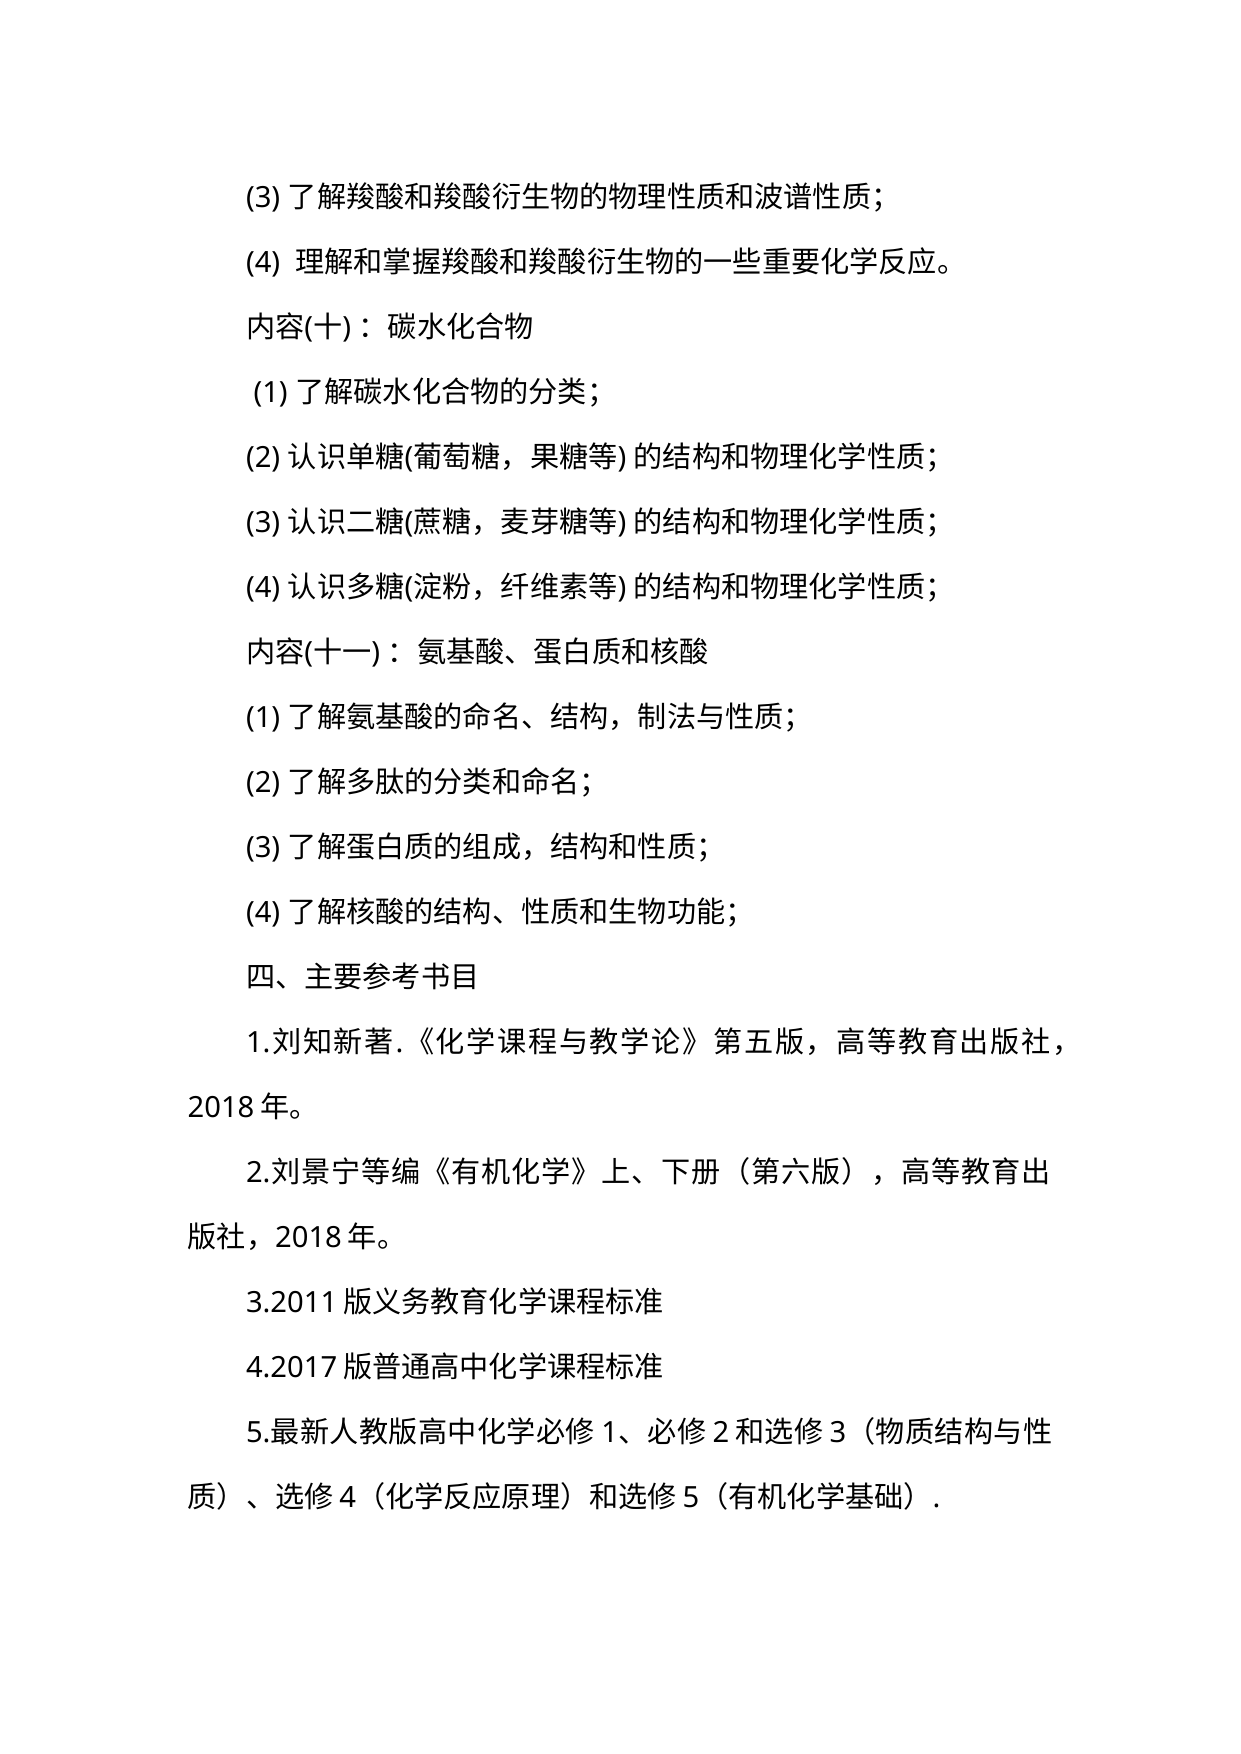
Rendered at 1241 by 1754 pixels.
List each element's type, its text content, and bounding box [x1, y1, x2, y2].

text (1) 了解碳水化合物的分类； [187, 357, 1053, 422]
text 四、主要参考书目 [187, 942, 1053, 1007]
text (2) 了解多肽的分类和命名； [187, 747, 1053, 812]
text 内容(十一) ：氨基酸、蛋白质和核酸 [187, 617, 1053, 682]
text (3) 了解羧酸和羧酸衍生物的物理性质和波谱性质； [187, 162, 1053, 227]
text 内容(十) ：碳水化合物 [187, 292, 1053, 357]
text 2.刘景宁等编《有机化学》上、下册（第六版），高等教育出版社，2018年。 [187, 1137, 1053, 1267]
text (2) 认识单糖(葡萄糖，果糖等) 的结构和物理化学性质； [187, 422, 1053, 487]
text (4) 理解和掌握羧酸和羧酸衍生物的一些重要化学反应。 [187, 227, 1053, 292]
text 1.刘知新著.《化学课程与教学论》第五版，高等教育出版社，2018年。 [187, 1007, 1053, 1137]
text (3) 了解蛋白质的组成，结构和性质； [187, 812, 1053, 877]
text 3.2011版义务教育化学课程标准 [187, 1267, 1053, 1332]
text 5.最新人教版高中化学必修1、必修2和选修3（物质结构与性质）、选修4（化学反应原理）和选修5（有机化学基础）. [187, 1397, 1053, 1527]
text (4) 了解核酸的结构、性质和生物功能； [187, 877, 1053, 942]
text (1) 了解氨基酸的命名、结构，制法与性质； [187, 682, 1053, 747]
text 4.2017版普通高中化学课程标准 [187, 1332, 1053, 1397]
text (4) 认识多糖(淀粉，纤维素等) 的结构和物理化学性质； [187, 552, 1053, 617]
text (3) 认识二糖(蔗糖，麦芽糖等) 的结构和物理化学性质； [187, 487, 1053, 552]
